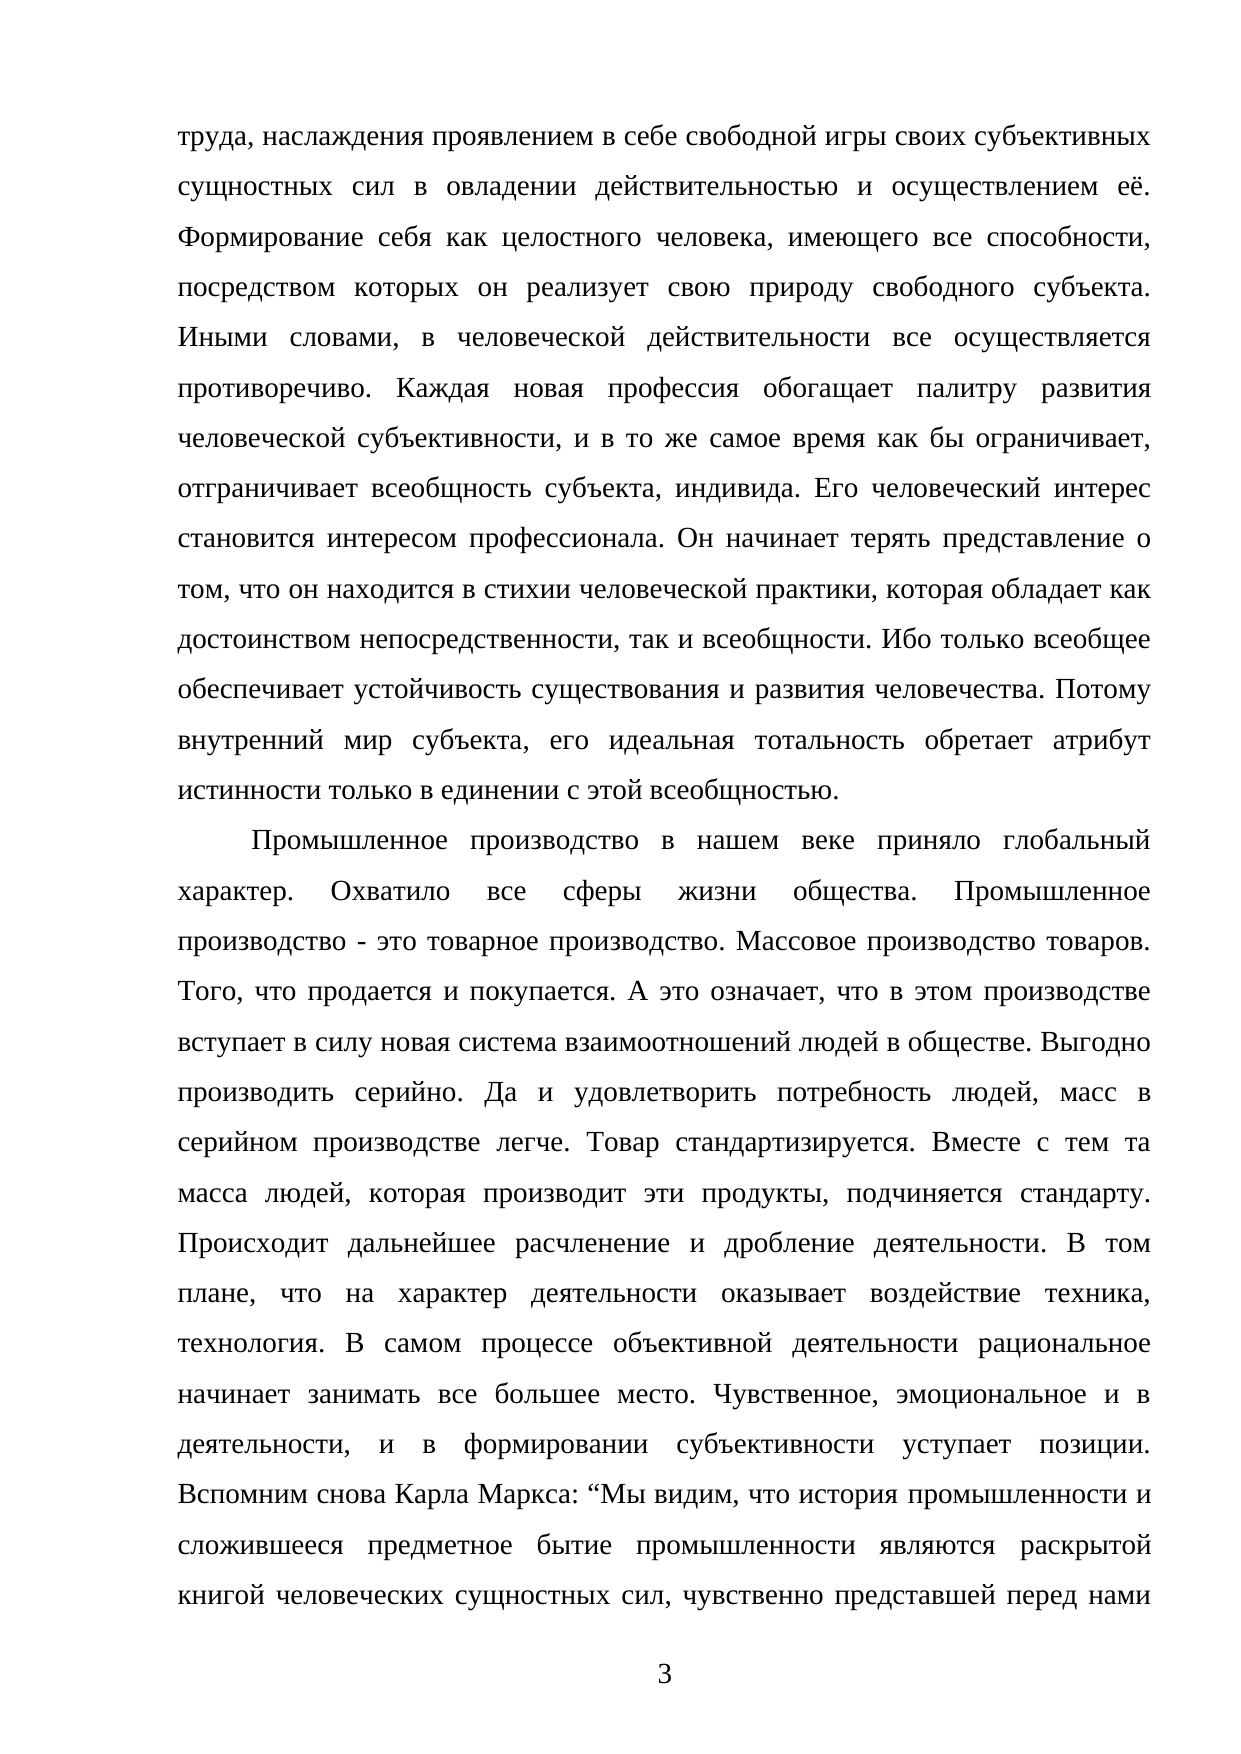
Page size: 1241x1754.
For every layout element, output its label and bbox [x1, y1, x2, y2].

text [177, 822, 1152, 1611]
text [177, 118, 1152, 806]
